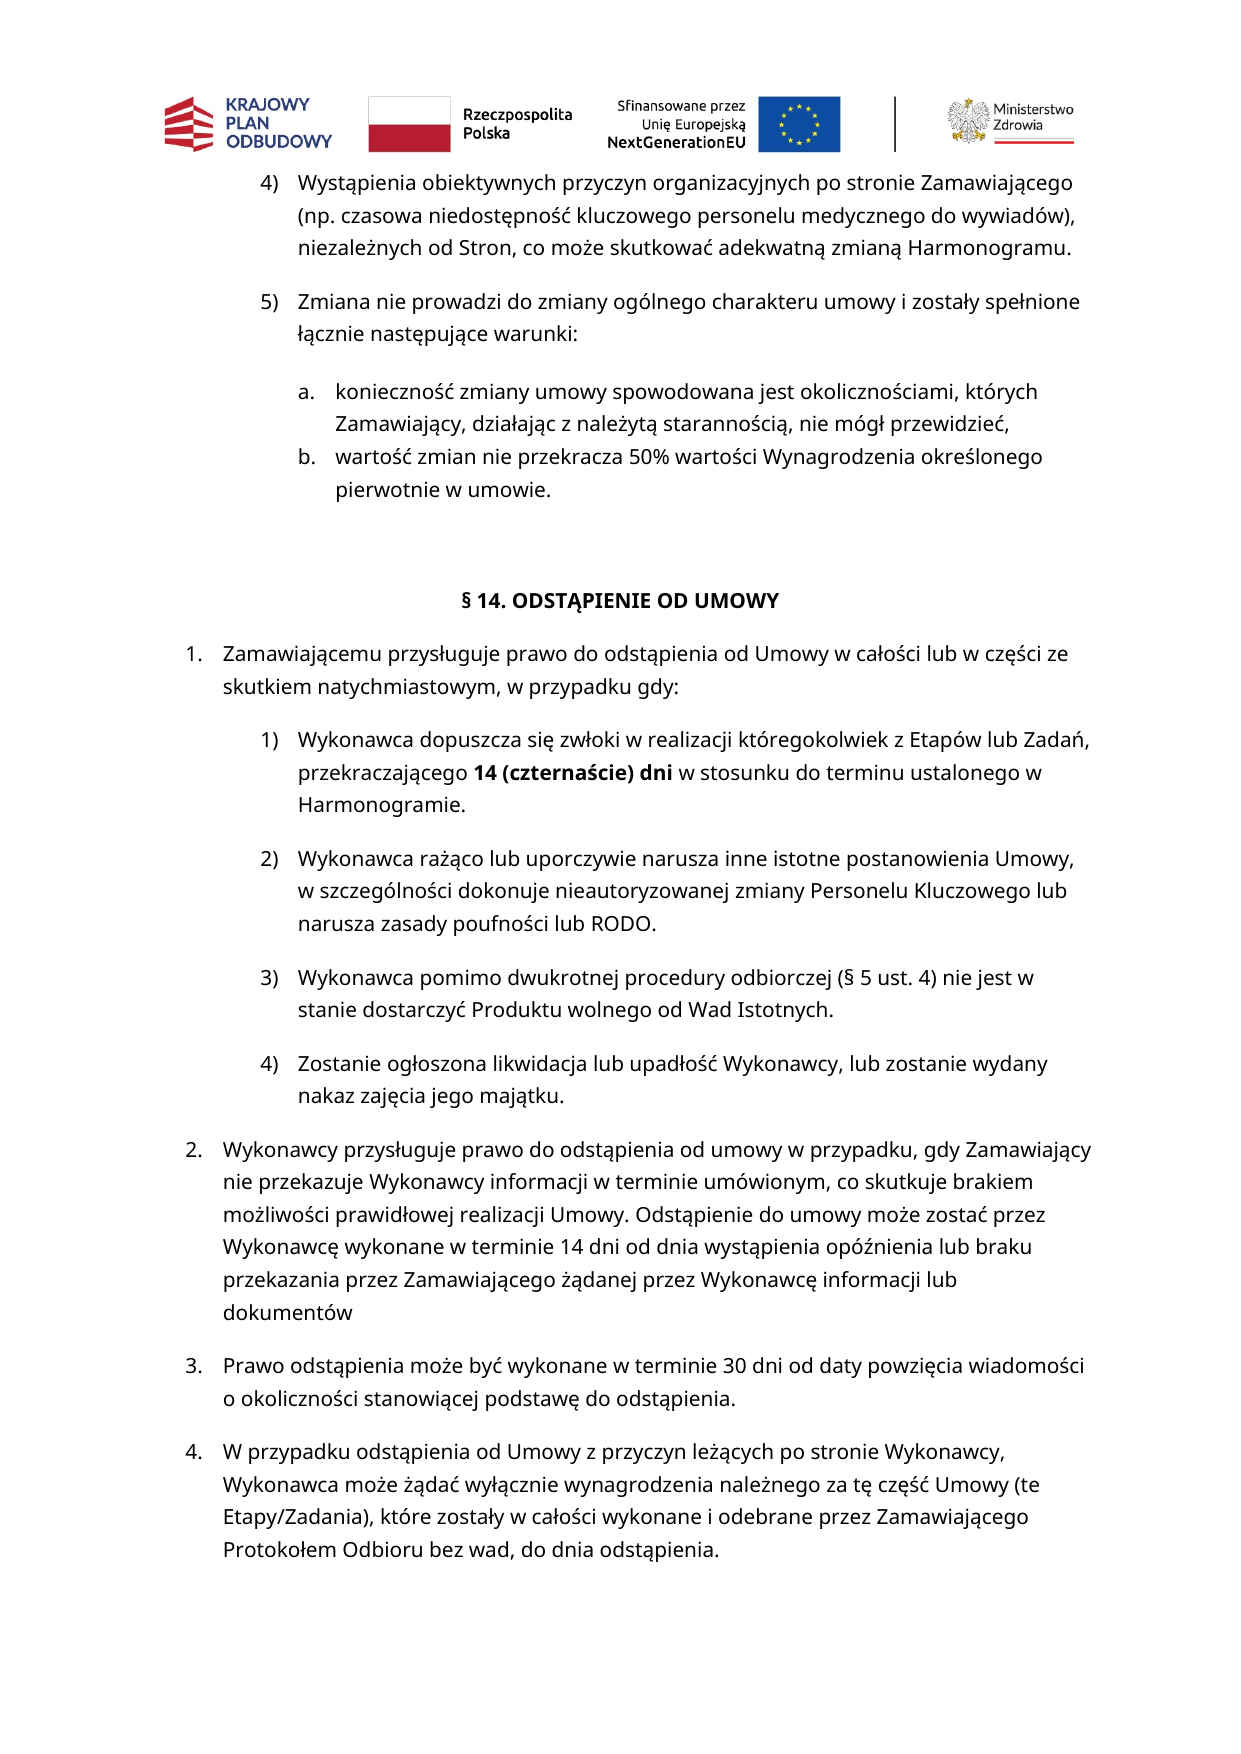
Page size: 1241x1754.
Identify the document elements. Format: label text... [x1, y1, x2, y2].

picture [147, 73, 1093, 169]
list Wykonawca rażąco lub uporczywie narusza inne istotne postanowienia Umowy, w szczególności dokonuje nieautoryzowanej zmiany Personelu Kluczowego lub narusza zasady poufności lub RODO. [260, 844, 1093, 938]
list W przypadku odstąpienia od Umowy z przyczyn leżących po stronie Wykonawcy, Wykonawca może żądać wyłącznie wynagrodzenia należnego za tę część Umowy (te Etapy/Zadania), które zostały w całości wykonane i odebrane przez Zamawiającego Protokołem Odbioru bez wad, do dnia odstąpienia. [185, 1437, 1093, 1563]
list wartość zmian nie przekracza 50% wartości Wynagrodzenia określonego pierwotnie w umowie. [298, 442, 1093, 503]
list Zostanie ogłoszona likwidacja lub upadłość Wykonawcy, lub zostanie wydany nakaz zajęcia jego majątku. [260, 1049, 1093, 1110]
list Zamawiającemu przysługuje prawo do odstąpienia od Umowy w całości lub w części ze skutkiem natychmiastowym, w przypadku gdy: [185, 639, 1093, 700]
list Wykonawca dopuszcza się zwłoki w realizacji któregokolwiek z Etapów lub Zadań, przekraczającego 14 (czternaście) dni w stosunku do terminu ustalonego w Harmonogramie. [260, 725, 1093, 819]
list Wystąpienia obiektywnych przyczyn organizacyjnych po stronie Zamawiającego (np. czasowa niedostępność kluczowego personelu medycznego do wywiadów), niezależnych od Stron, co może skutkować adekwatną zmianą Harmonogramu. [260, 169, 1093, 262]
list Zmiana nie prowadzi do zmiany ogólnego charakteru umowy i zostały spełnione łącznie następujące warunki: [260, 287, 1093, 348]
list Wykonawca pomimo dwukrotnej procedury odbiorczej (§ 5 ust. 4) nie jest w stanie dostarczyć Produktu wolnego od Wad Istotnych. [260, 963, 1093, 1024]
text § 14. ODSTĄPIENIE OD UMOWY [148, 586, 1093, 614]
list Prawo odstąpienia może być wykonane w terminie 30 dni od daty powzięcia wiadomości o okoliczności stanowiącej podstawę do odstąpienia. [185, 1351, 1093, 1412]
list konieczność zmiany umowy spowodowana jest okolicznościami, których Zamawiający, działając z należytą starannością, nie mógł przewidzieć, [298, 377, 1093, 438]
list Wykonawcy przysługuje prawo do odstąpienia od umowy w przypadku, gdy Zamawiający nie przekazuje Wykonawcy informacji w terminie umówionym, co skutkuje brakiem możliwości prawidłowej realizacji Umowy. Odstąpienie do umowy może zostać przez Wykonawcę wykonane w terminie 14 dni od dnia wystąpienia opóźnienia lub braku przekazania przez Zamawiającego żądanej przez Wykonawcę informacji lub dokumentów [185, 1135, 1093, 1326]
